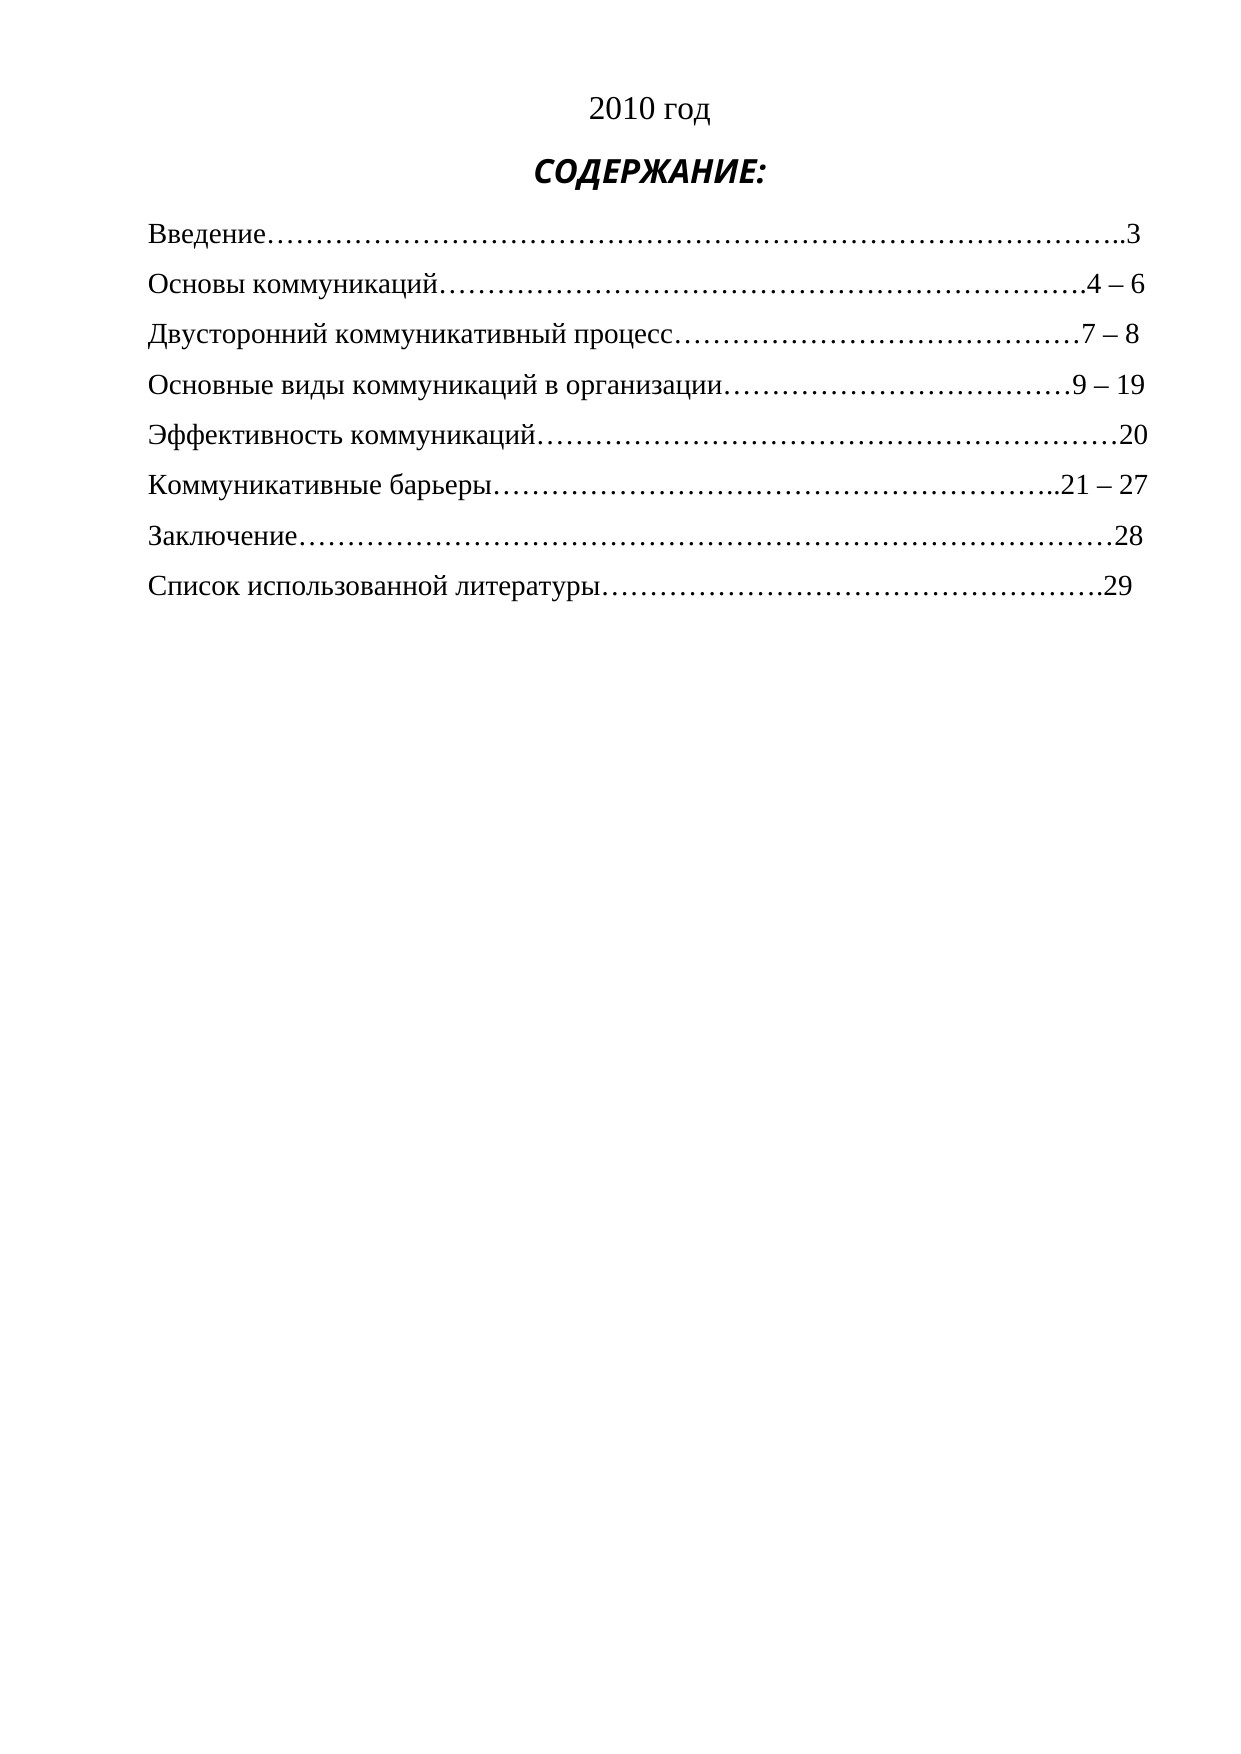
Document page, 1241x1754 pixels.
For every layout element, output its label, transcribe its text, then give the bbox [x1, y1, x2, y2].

text Список использованной литературы…………………………………………….29 [148, 568, 1152, 602]
text 2010 год [148, 89, 1152, 127]
text СОДЕРЖАНИЕ: [148, 148, 1152, 193]
text Заключение…………………………………………………………………………28 [148, 518, 1152, 551]
text Эффективность коммуникаций……………………………………………………20 [148, 417, 1152, 451]
text Двусторонний коммуникативный процесс……………………………………7 – 8 [148, 317, 1152, 350]
text Коммуникативные барьеры…………………………………………………..21 – 27 [148, 467, 1152, 501]
text Введение……………………………………………………………………………..3 [148, 216, 1152, 249]
text Основные виды коммуникаций в организации………………………………9 – 19 [148, 367, 1152, 400]
text Основы коммуникаций………………………………………………………….4 – 6 [148, 266, 1152, 300]
